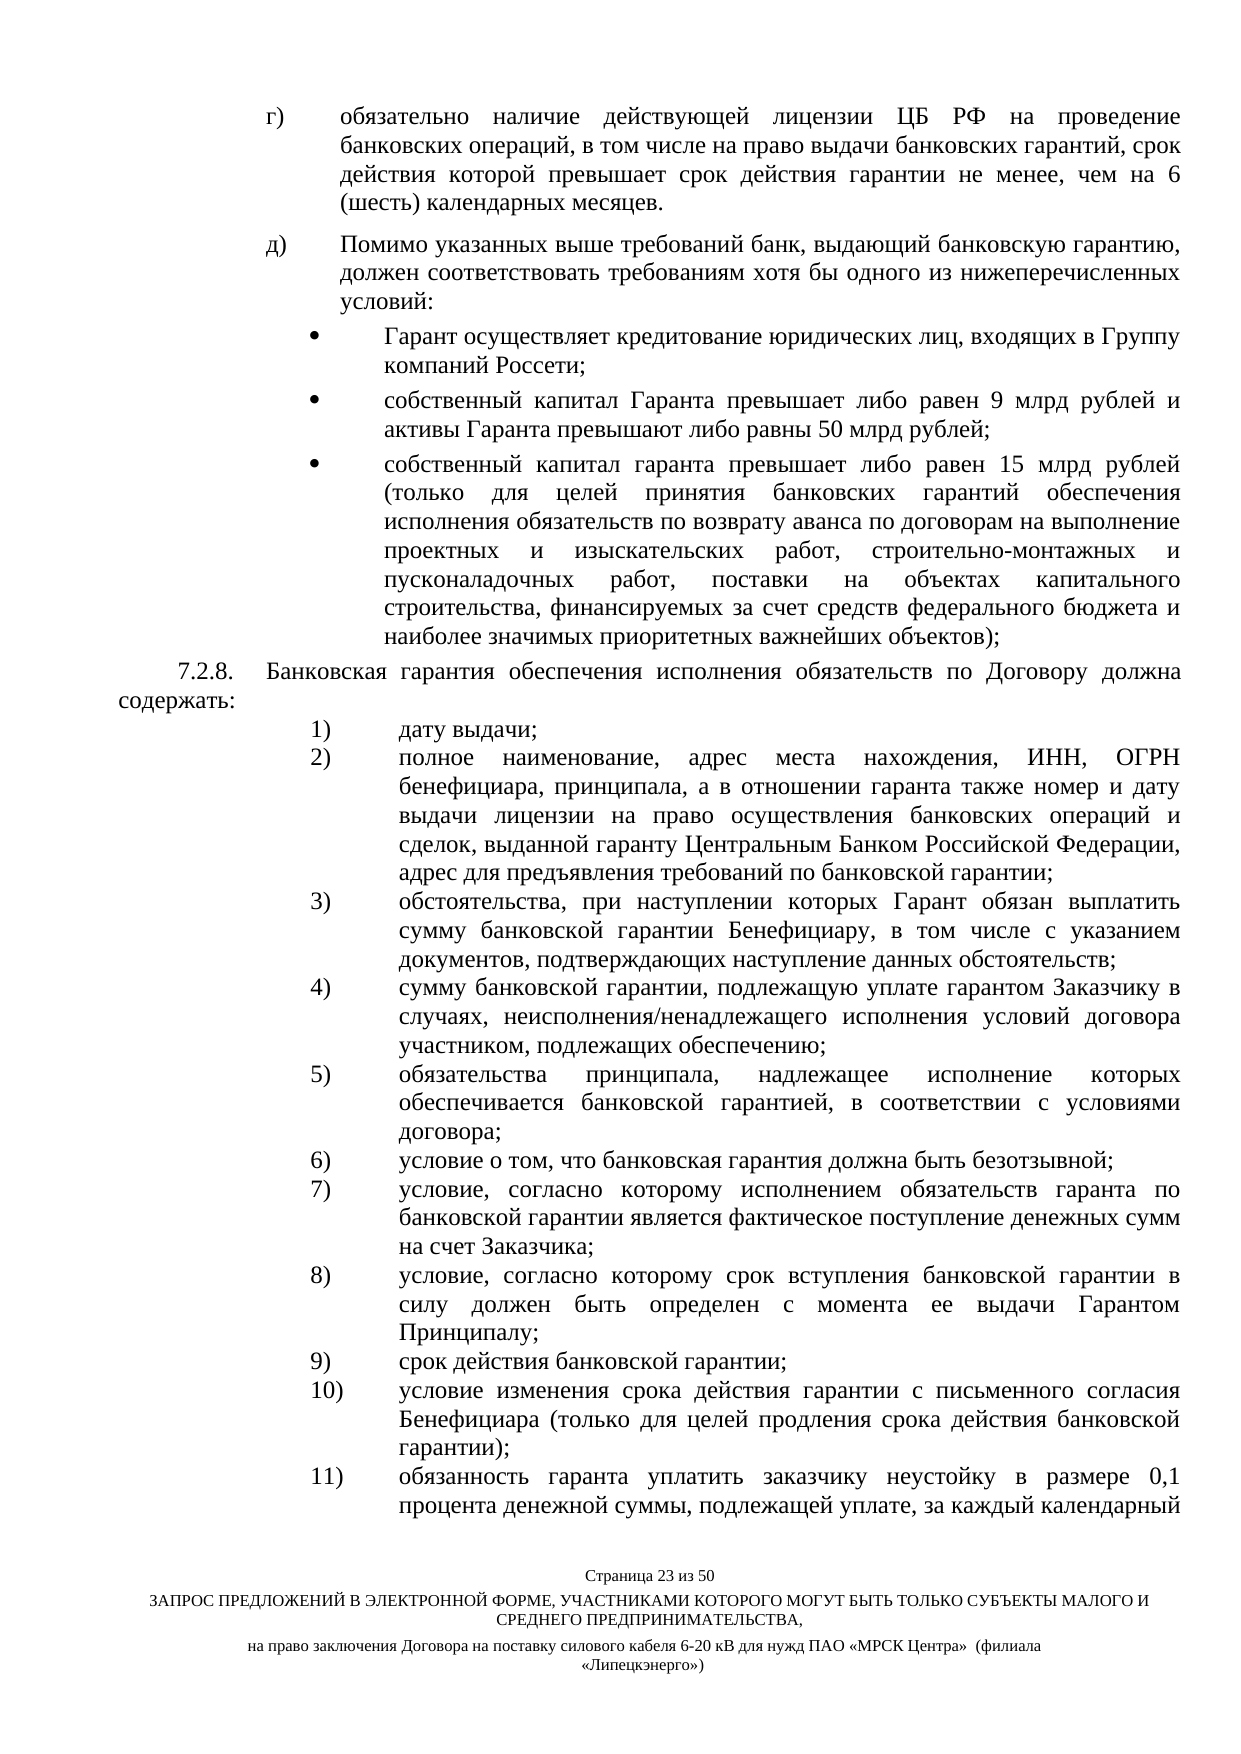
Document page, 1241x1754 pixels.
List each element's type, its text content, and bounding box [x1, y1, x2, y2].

list условие изменения срока действия гарантии с письменного согласия Бенефициара (только для целей продления срока действия банковской гарантии); [310, 1375, 1181, 1461]
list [310, 1461, 1181, 1519]
list Помимо указанных выше требований банк, выдающий банковскую гарантию, должен соответствовать требованиям хотя бы одного из нижеперечисленных условий: [266, 229, 1181, 315]
list условие, согласно которому срок вступления банковской гарантии в силу должен быть определен с момента ее выдачи Гарантом Принципалу; [310, 1260, 1181, 1346]
list собственный капитал гаранта превышает либо равен 15 млрд рублей (только для целей принятия банковских гарантий обеспечения исполнения обязательств по возврату аванса по договорам на выполнение проектных и изыскательских работ, строительно-монтажных и пусконаладочных работ, поставки на объектах капитального строительства, финансируемых за счет средств федерального бюджета и наиболее значимых приоритетных важнейших объектов); [310, 449, 1181, 650]
list обязательства принципала, надлежащее исполнение которых обеспечивается банковской гарантией, в соответствии с условиями договора; [310, 1059, 1181, 1145]
list Банковская гарантия обеспечения исполнения обязательств по Договору должна содержать: [118, 656, 1181, 714]
list сумму банковской гарантии, подлежащую уплате гарантом Заказчику в случаях, неисполнения/ненадлежащего исполнения условий договора участником, подлежащих обеспечению; [310, 972, 1181, 1059]
list обстоятельства, при наступлении которых Гарант обязан выплатить сумму банковской гарантии Бенефициару, в том числе с указанием документов, подтверждающих наступление данных обстоятельств; [310, 886, 1181, 972]
list срок действия банковской гарантии; [310, 1346, 1181, 1375]
list полное наименование, адрес места нахождения, ИНН, ОГРН бенефициара, принципала, а в отношении гаранта также номер и дату выдачи лицензии на право осуществления банковских операций и сделок, выданной гаранту Центральным Банком Российской Федерации, адрес для предъявления требований по банковской гарантии; [310, 742, 1181, 886]
list условие о том, что банковская гарантия должна быть безотзывной; [310, 1145, 1181, 1174]
list обязательно наличие действующей лицензии ЦБ РФ на проведение банковских операций, в том числе на право выдачи банковских гарантий, срок действия которой превышает срок действия гарантии не менее, чем на 6 (шесть) календарных месяцев. [266, 101, 1181, 216]
list собственный капитал Гаранта превышает либо равен 9 млрд рублей и активы Гаранта превышают либо равны 50 млрд рублей; [310, 385, 1181, 442]
list дату выдачи; [310, 714, 1181, 742]
list условие, согласно которому исполнением обязательств гаранта по банковской гарантии является фактическое поступление денежных сумм на счет Заказчика; [310, 1174, 1181, 1260]
list Гарант осуществляет кредитование юридических лиц, входящих в Группу компаний Россети; [310, 321, 1181, 379]
